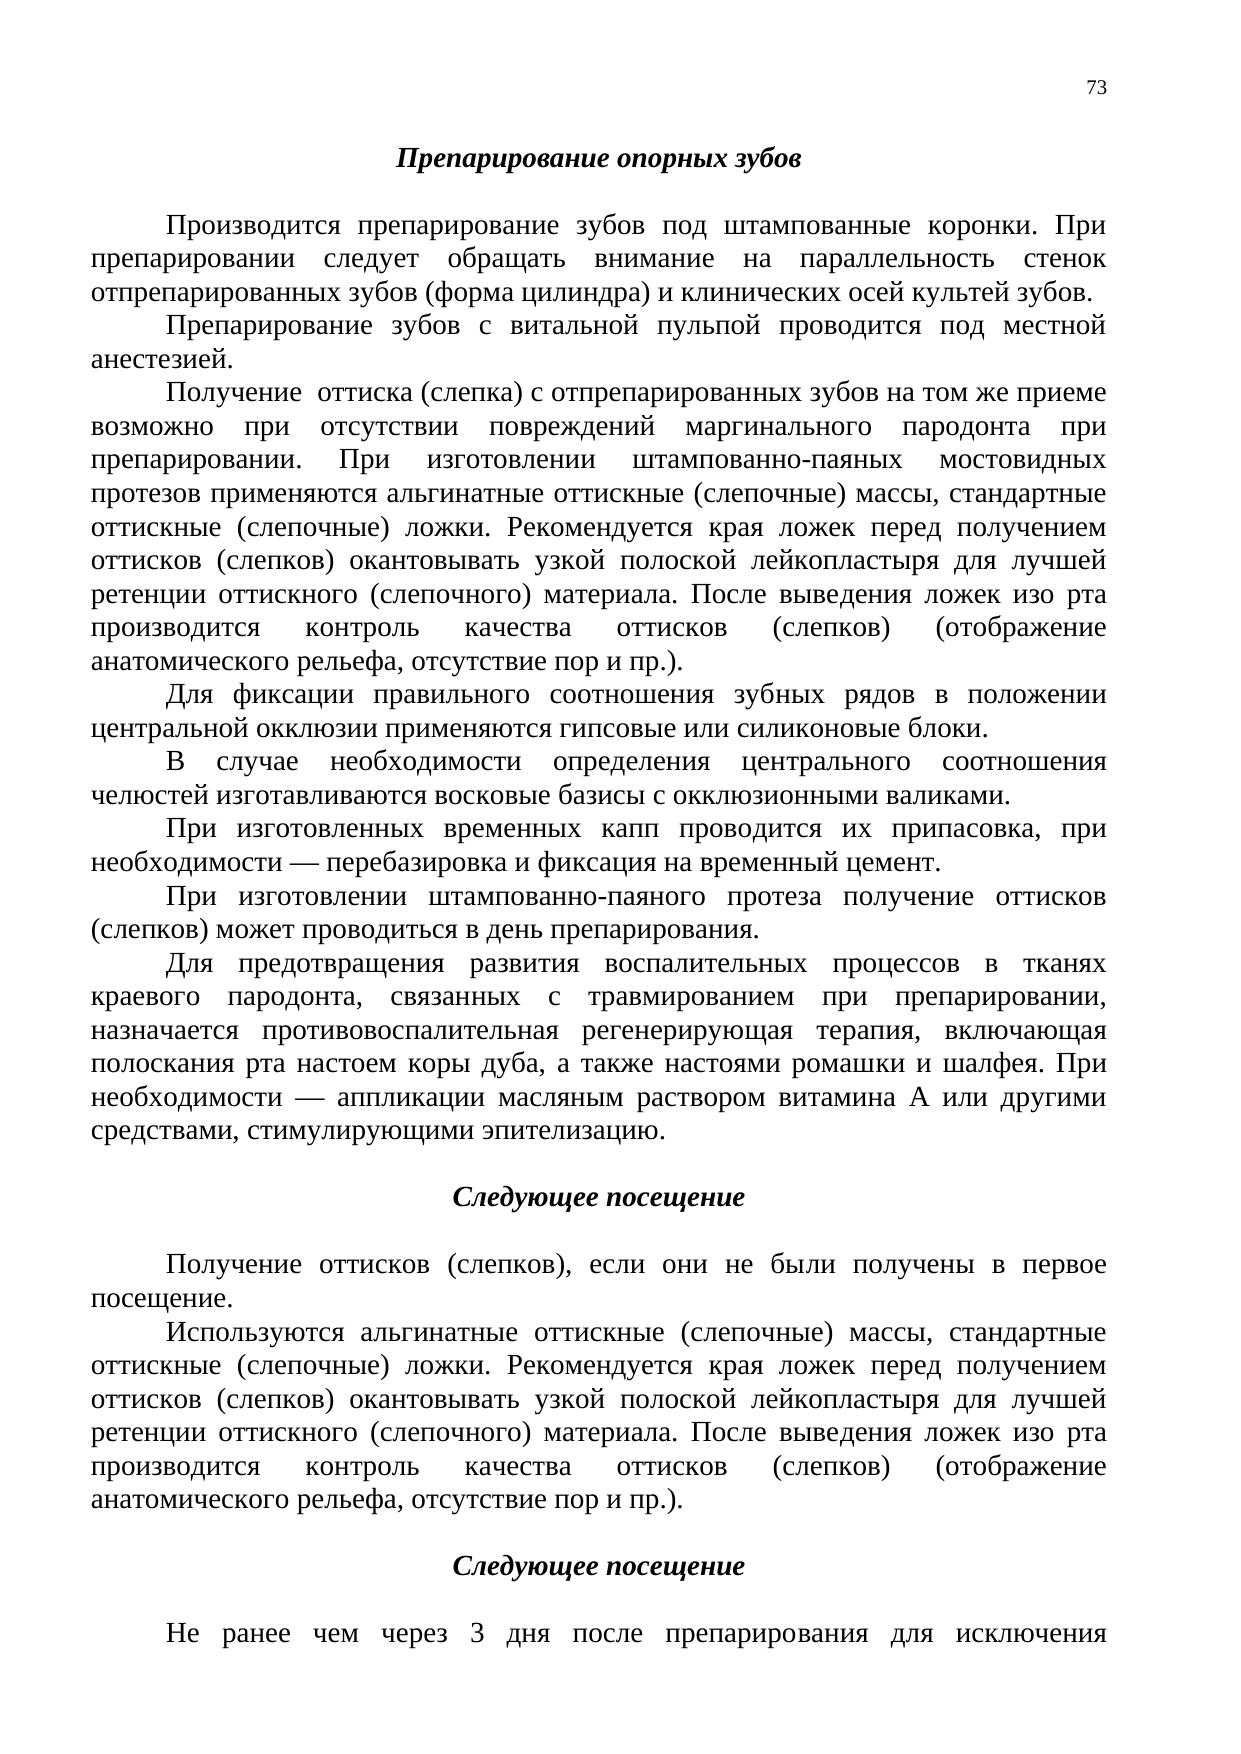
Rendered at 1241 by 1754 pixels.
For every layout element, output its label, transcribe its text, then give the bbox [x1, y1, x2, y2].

text Производится препарирование зубов под штампованные коронки. При препарировании следует обращать внимание на параллельность стенок отпрепарированных зубов (форма цилиндра) и клинических осей культей зубов. [91, 207, 1107, 307]
text Получение оттисков (слепков), если они не были получены в первое посещение. [91, 1247, 1107, 1314]
text Для предотвращения развития воспалительных процессов в тканях краевого пародонта, связанных с травмированием при препарировании, назначается противовоспалительная регенерирующая терапия, включающая полоскания рта настоем коры дуба, а также настоями ромашки и шалфея. При необходимости — аппликации масляным раствором витамина А или другими средствами, стимулирующими эпителизацию. [91, 945, 1107, 1146]
text Получение оттиска (слепка) с отпрепарированных зубов на том же приеме возможно при отсутствии повреждений маргинального пародонта при препарировании. При изготовлении штампованно-паяных мостовидных протезов применяются альгинатные оттискные (слепочные) массы, стандартные оттискные (слепочные) ложки. Рекомендуется края ложек перед получением оттисков (слепков) окантовывать узкой полоской лейкопластыря для лучшей ретенции оттискного (слепочного) материала. После выведения ложек изо рта производится контроль качества оттисков (слепков) (отображение анатомического рельефа, отсутствие пор и пр.). [91, 374, 1107, 676]
text Препарирование опорных зубов [91, 140, 1107, 173]
text Препарирование зубов с витальной пульпой проводится под местной анестезией. [91, 307, 1107, 374]
text При изготовленных временных капп проводится их припасовка, при необходимости — перебазировка и фиксация на временный цемент. [91, 811, 1107, 878]
text Используются альгинатные оттискные (слепочные) массы, стандартные оттискные (слепочные) ложки. Рекомендуется края ложек перед получением оттисков (слепков) окантовывать узкой полоской лейкопластыря для лучшей ретенции оттискного (слепочного) материала. После выведения ложек изо рта производится контроль качества оттисков (слепков) (отображение анатомического рельефа, отсутствие пор и пр.). [91, 1314, 1107, 1515]
text Для фиксации правильного соотношения зубных рядов в положении центральной окклюзии применяются гипсовые или силиконовые блоки. [91, 676, 1107, 743]
text Следующее посещение [91, 1548, 1107, 1582]
text В случае необходимости определения центрального соотношения челюстей изготавливаются восковые базисы с окклюзионными валиками. [91, 743, 1107, 811]
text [91, 1616, 1107, 1649]
text Следующее посещение [91, 1179, 1107, 1213]
text При изготовлении штампованно-паяного протеза получение оттисков (слепков) может проводиться в день препарирования. [91, 878, 1107, 945]
